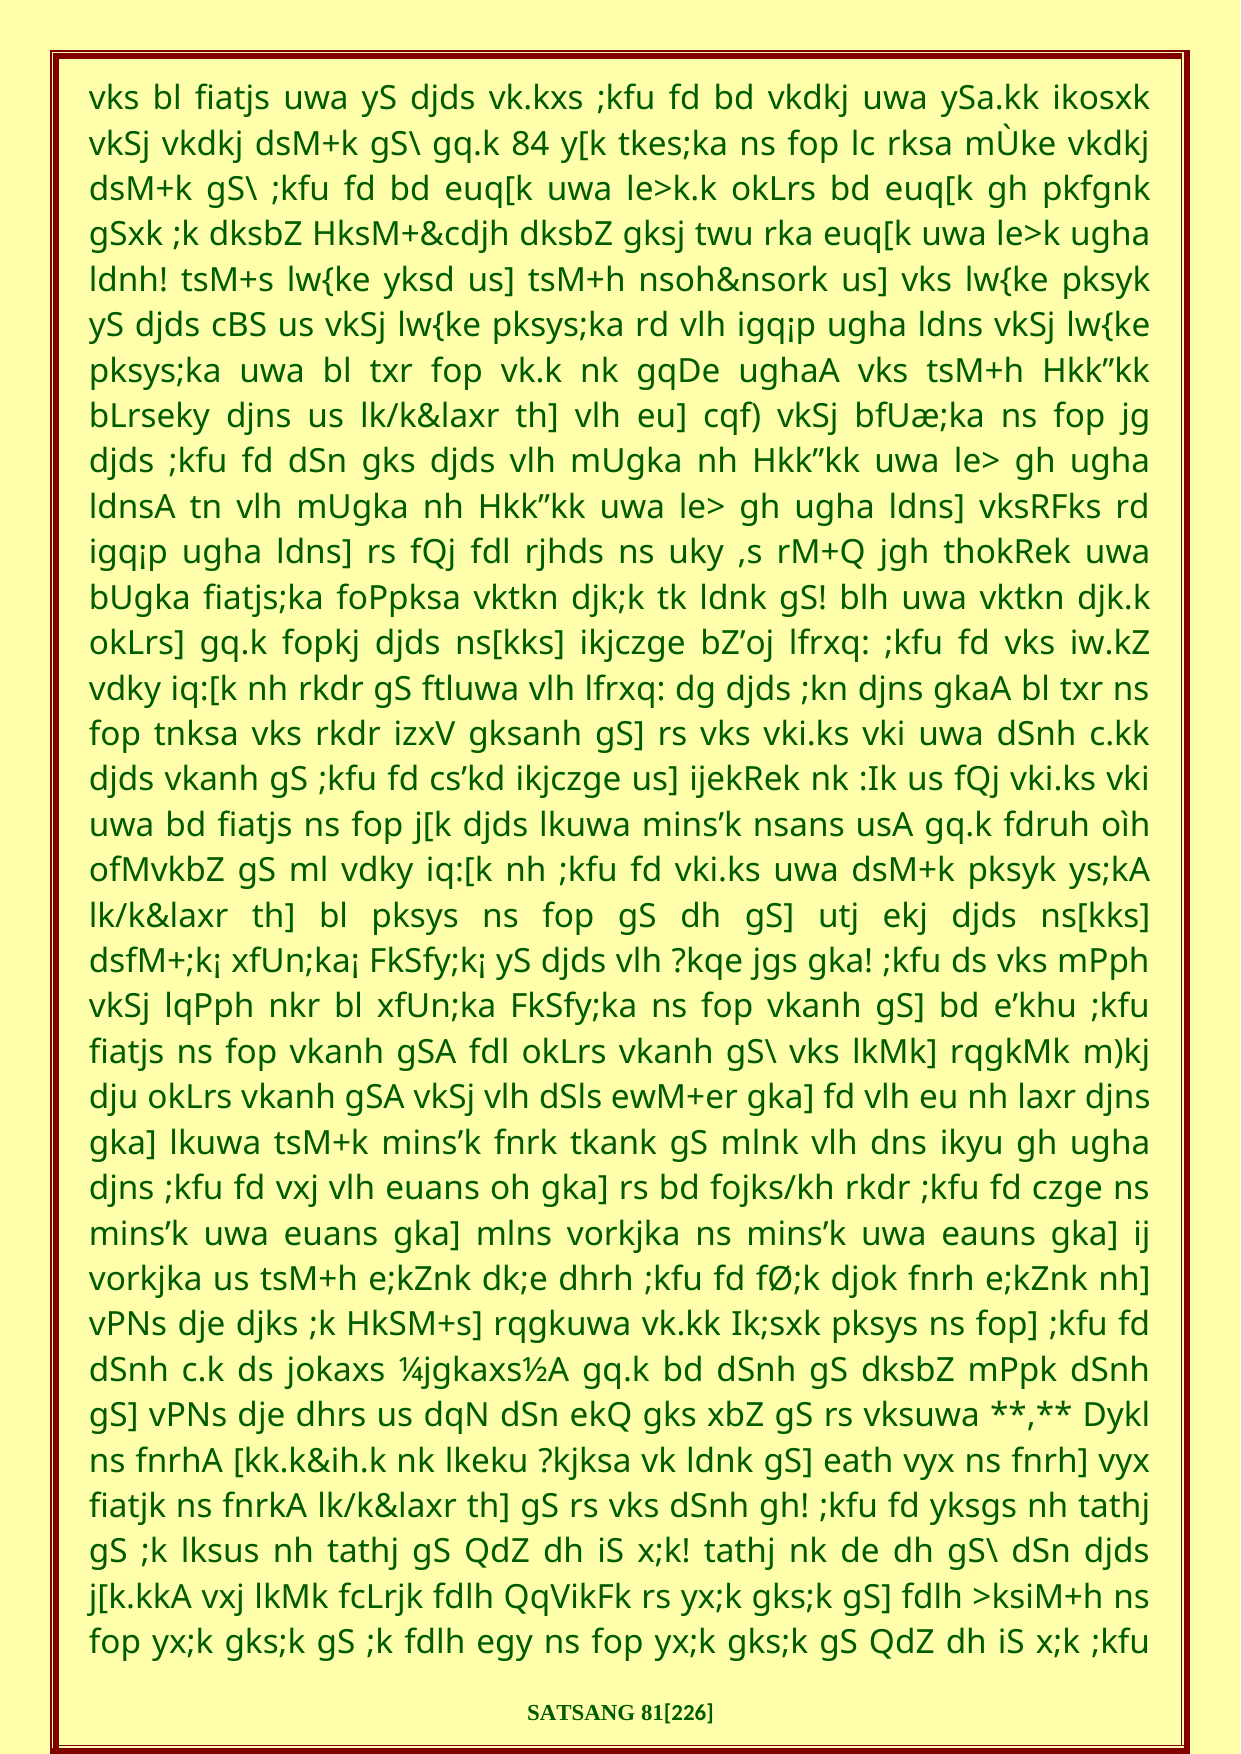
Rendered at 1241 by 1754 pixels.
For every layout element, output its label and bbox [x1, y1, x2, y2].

text [89, 74, 1152, 1663]
